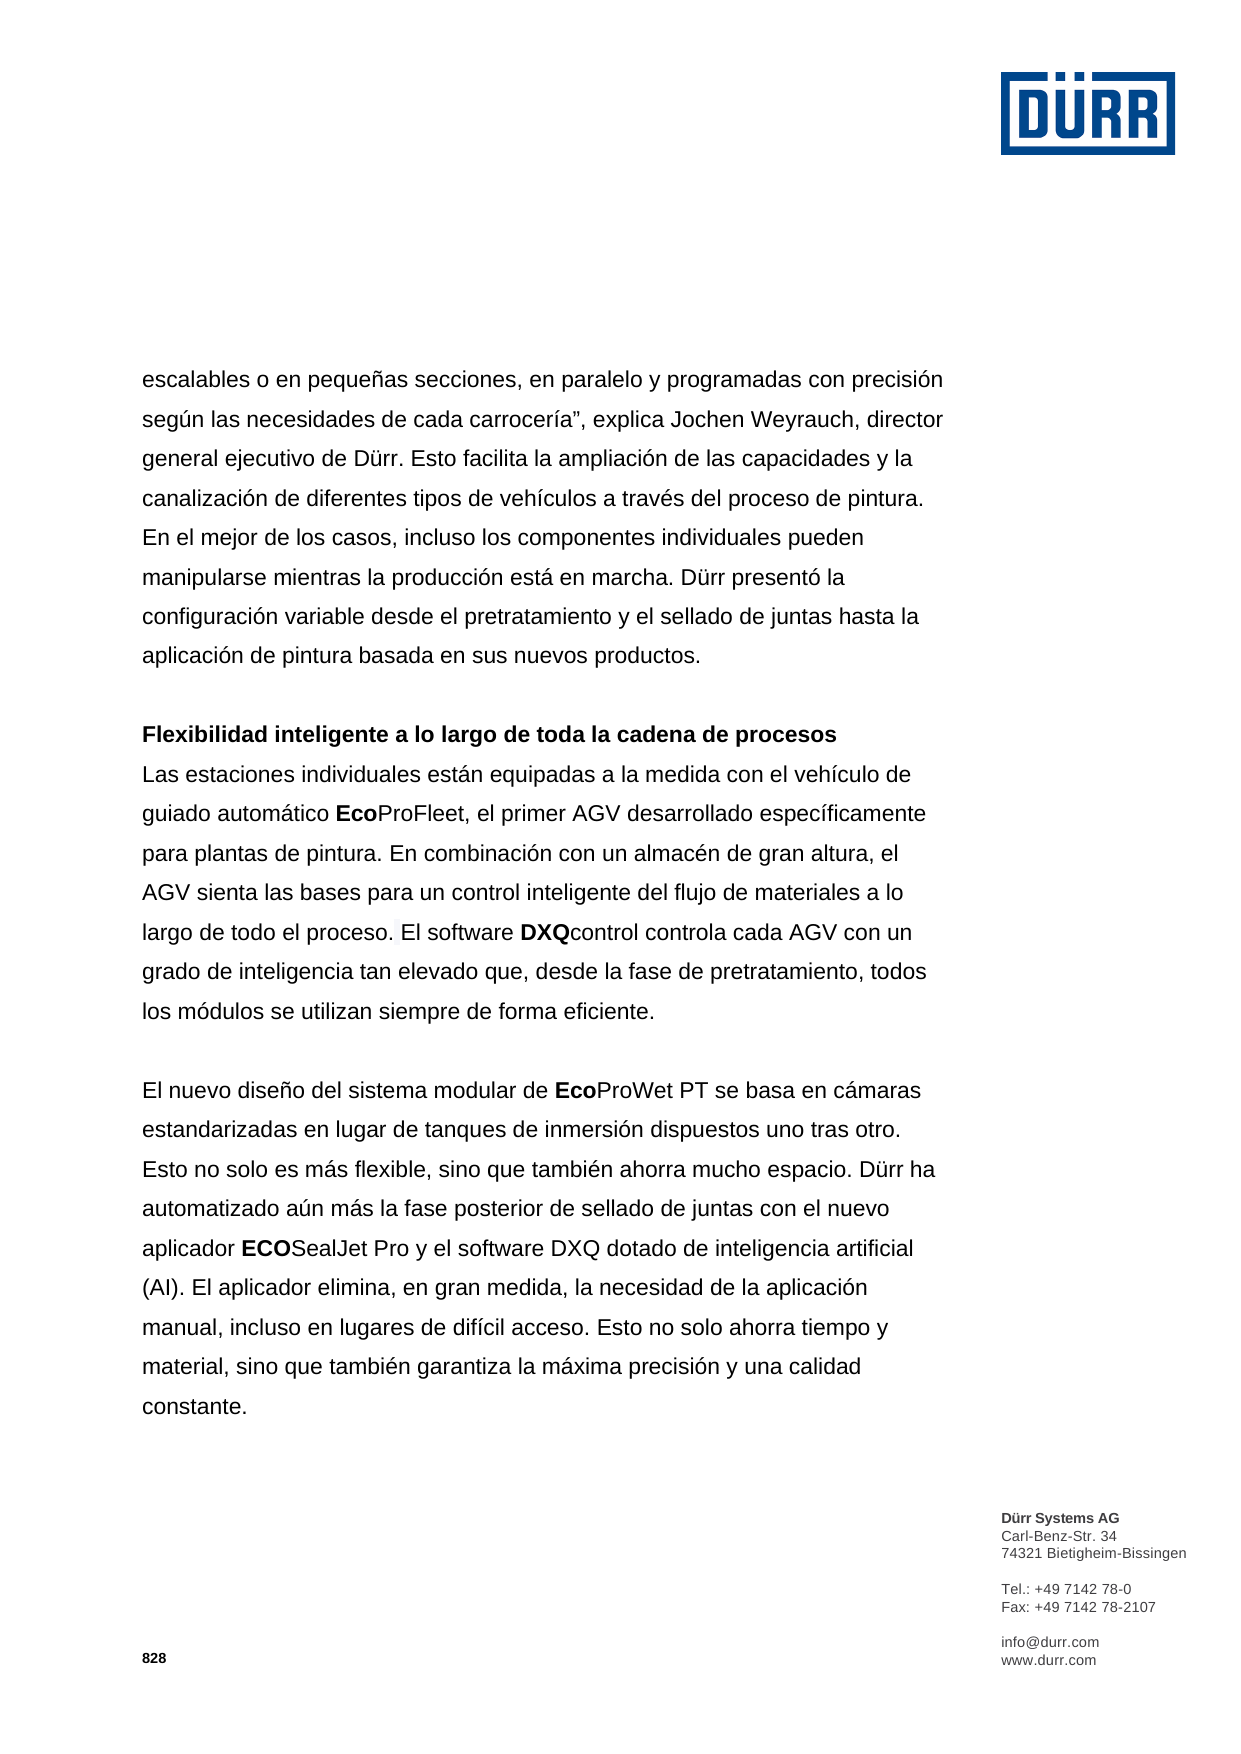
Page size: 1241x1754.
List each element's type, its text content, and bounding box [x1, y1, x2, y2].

text Flexibilidad inteligente a lo largo de toda la cadena de procesos [142, 721, 951, 748]
text El nuevo diseño del sistema modular de EcoProWet PT se basa en cámaras estandarizadas en lugar de tanques de inmersión dispuestos uno tras otro. Esto no solo es más flexible, sino que también ahorra mucho espacio. Dürr ha automatizado aún más la fase posterior de sellado de juntas con el nuevo aplicador ECOSealJet Pro y el software DXQ dotado de inteligencia artificial (AI). El aplicador elimina, en gran medida, la necesidad de la aplicación manual, incluso en lugares de difícil acceso. Esto no solo ahorra tiempo y material, sino que también garantiza la máxima precisión y una calidad constante. [142, 1077, 951, 1419]
text Las estaciones individuales están equipadas a la medida con el vehículo de guiado automático EcoProFleet, el primer AGV desarrollado específicamente para plantas de pintura. En combinación con un almacén de gran altura, el AGV sienta las bases para un control inteligente del flujo de materiales a lo largo de todo el proceso. El software DXQcontrol controla cada AGV con un grado de inteligencia tan elevado que, desde la fase de pretratamiento, todos los módulos se utilizan siempre de forma eficiente. [142, 761, 951, 1024]
picture [1001, 72, 1175, 155]
